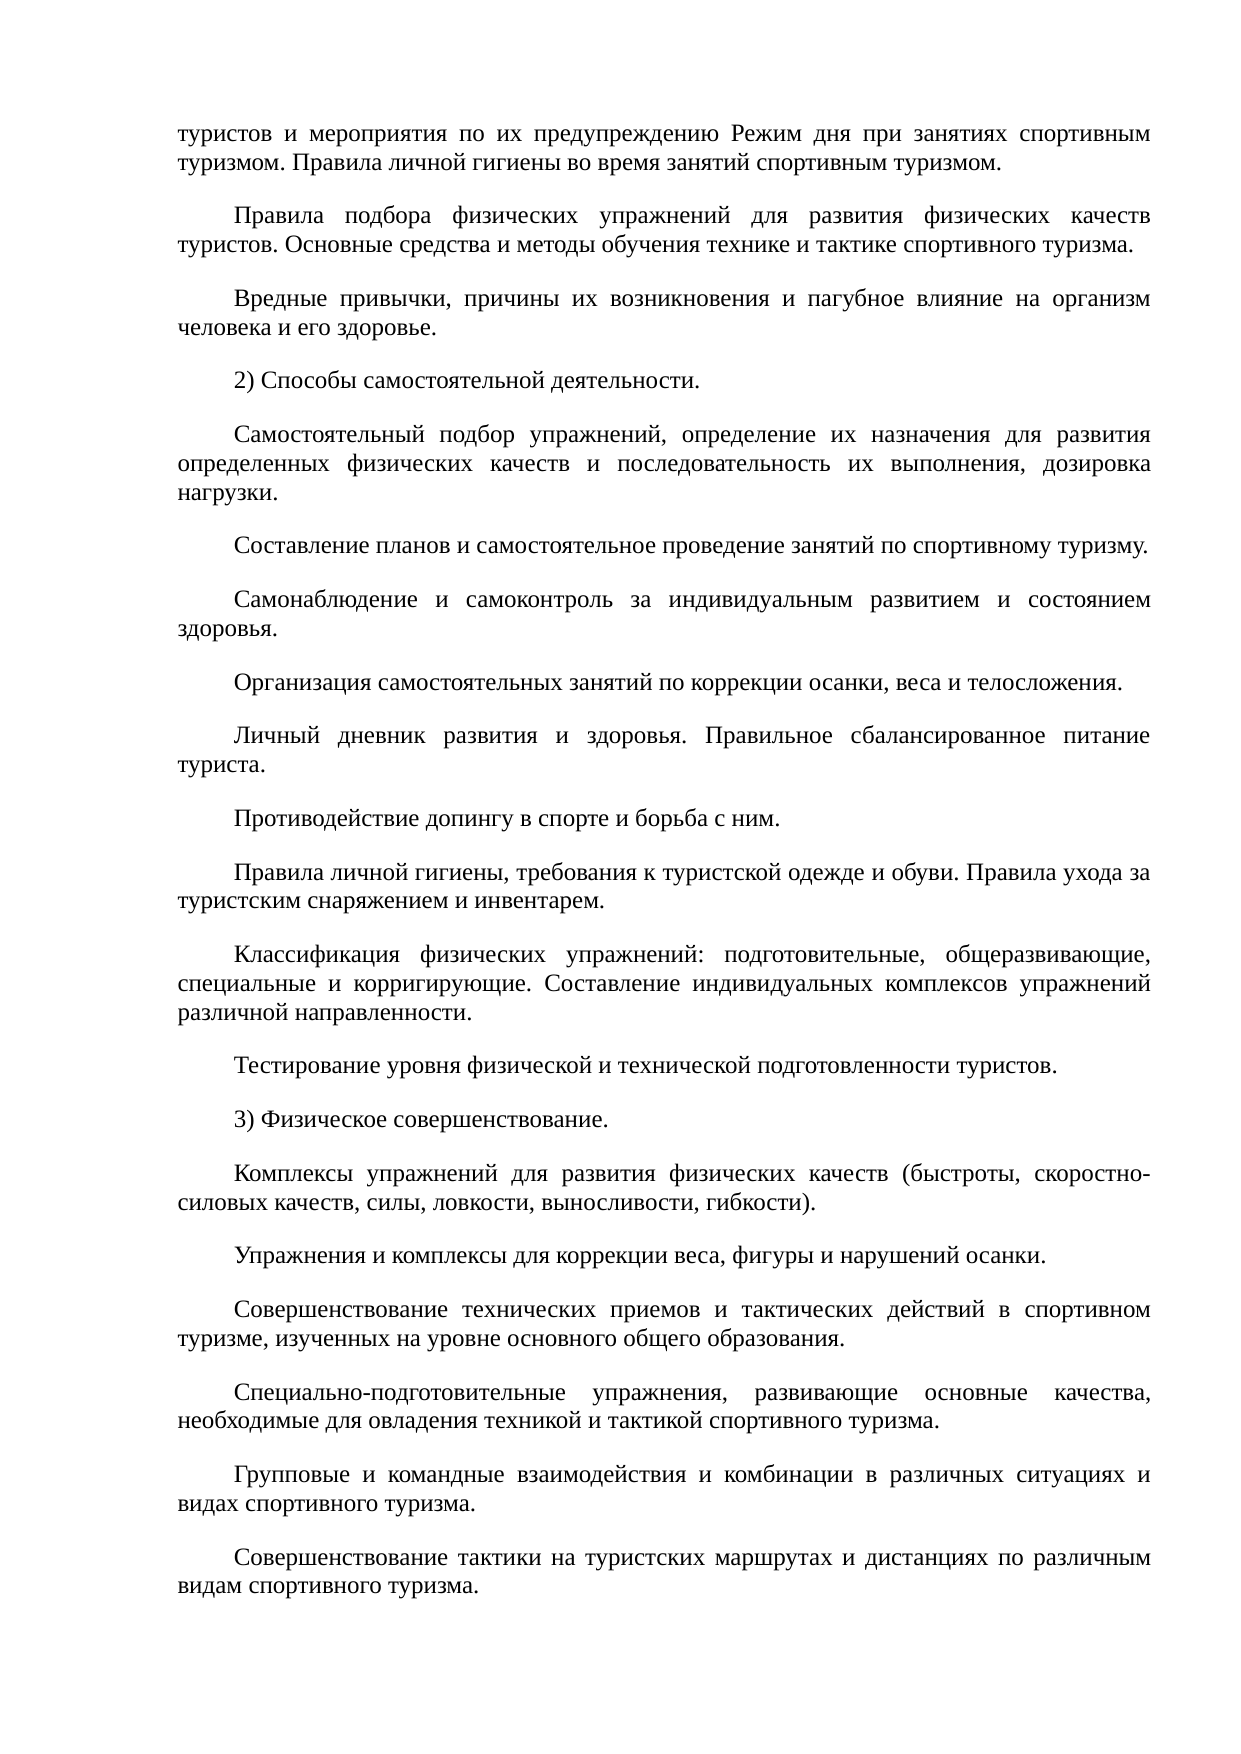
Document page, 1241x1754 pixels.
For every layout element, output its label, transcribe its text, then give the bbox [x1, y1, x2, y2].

text Классификация физических упражнений: подготовительные, общеразвивающие, специальные и корригирующие. Составление индивидуальных комплексов упражнений различной направленности. [177, 939, 1152, 1026]
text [177, 118, 1152, 176]
text Вредные привычки, причины их возникновения и пагубное влияние на организм человека и его здоровье. [177, 283, 1152, 341]
text Составление планов и самостоятельное проведение занятий по спортивному туризму. [177, 531, 1152, 559]
text Упражнения и комплексы для коррекции веса, фигуры и нарушений осанки. [177, 1241, 1152, 1269]
text Самостоятельный подбор упражнений, определение их назначения для развития определенных физических качеств и последовательность их выполнения, дозировка нагрузки. [177, 419, 1152, 506]
text Специально-подготовительные упражнения, развивающие основные качества, необходимые для овладения техникой и тактикой спортивного туризма. [177, 1377, 1152, 1434]
text 2) Способы самостоятельной деятельности. [177, 366, 1152, 394]
text Организация самостоятельных занятий по коррекции осанки, веса и телосложения. [177, 667, 1152, 696]
text Комплексы упражнений для развития физических качеств (быстроты, скоростно-силовых качеств, силы, ловкости, выносливости, гибкости). [177, 1158, 1152, 1216]
text Совершенствование технических приемов и тактических действий в спортивном туризме, изученных на уровне основного общего образования. [177, 1294, 1152, 1352]
text Противодействие допингу в спорте и борьба с ним. [177, 803, 1152, 832]
text Личный дневник развития и здоровья. Правильное сбалансированное питание туриста. [177, 721, 1152, 778]
text 3) Физическое совершенствование. [177, 1104, 1152, 1133]
text Правила подбора физических упражнений для развития физических качеств туристов. Основные средства и методы обучения технике и тактике спортивного туризма. [177, 201, 1152, 258]
text Тестирование уровня физической и технической подготовленности туристов. [177, 1051, 1152, 1079]
text Совершенствование тактики на туристских маршрутах и дистанциях по различным видам спортивного туризма. [177, 1542, 1152, 1599]
text Групповые и командные взаимодействия и комбинации в различных ситуациях и видах спортивного туризма. [177, 1459, 1152, 1517]
text Правила личной гигиены, требования к туристской одежде и обуви. Правила ухода за туристским снаряжением и инвентарем. [177, 857, 1152, 914]
text Самонаблюдение и самоконтроль за индивидуальным развитием и состоянием здоровья. [177, 584, 1152, 642]
